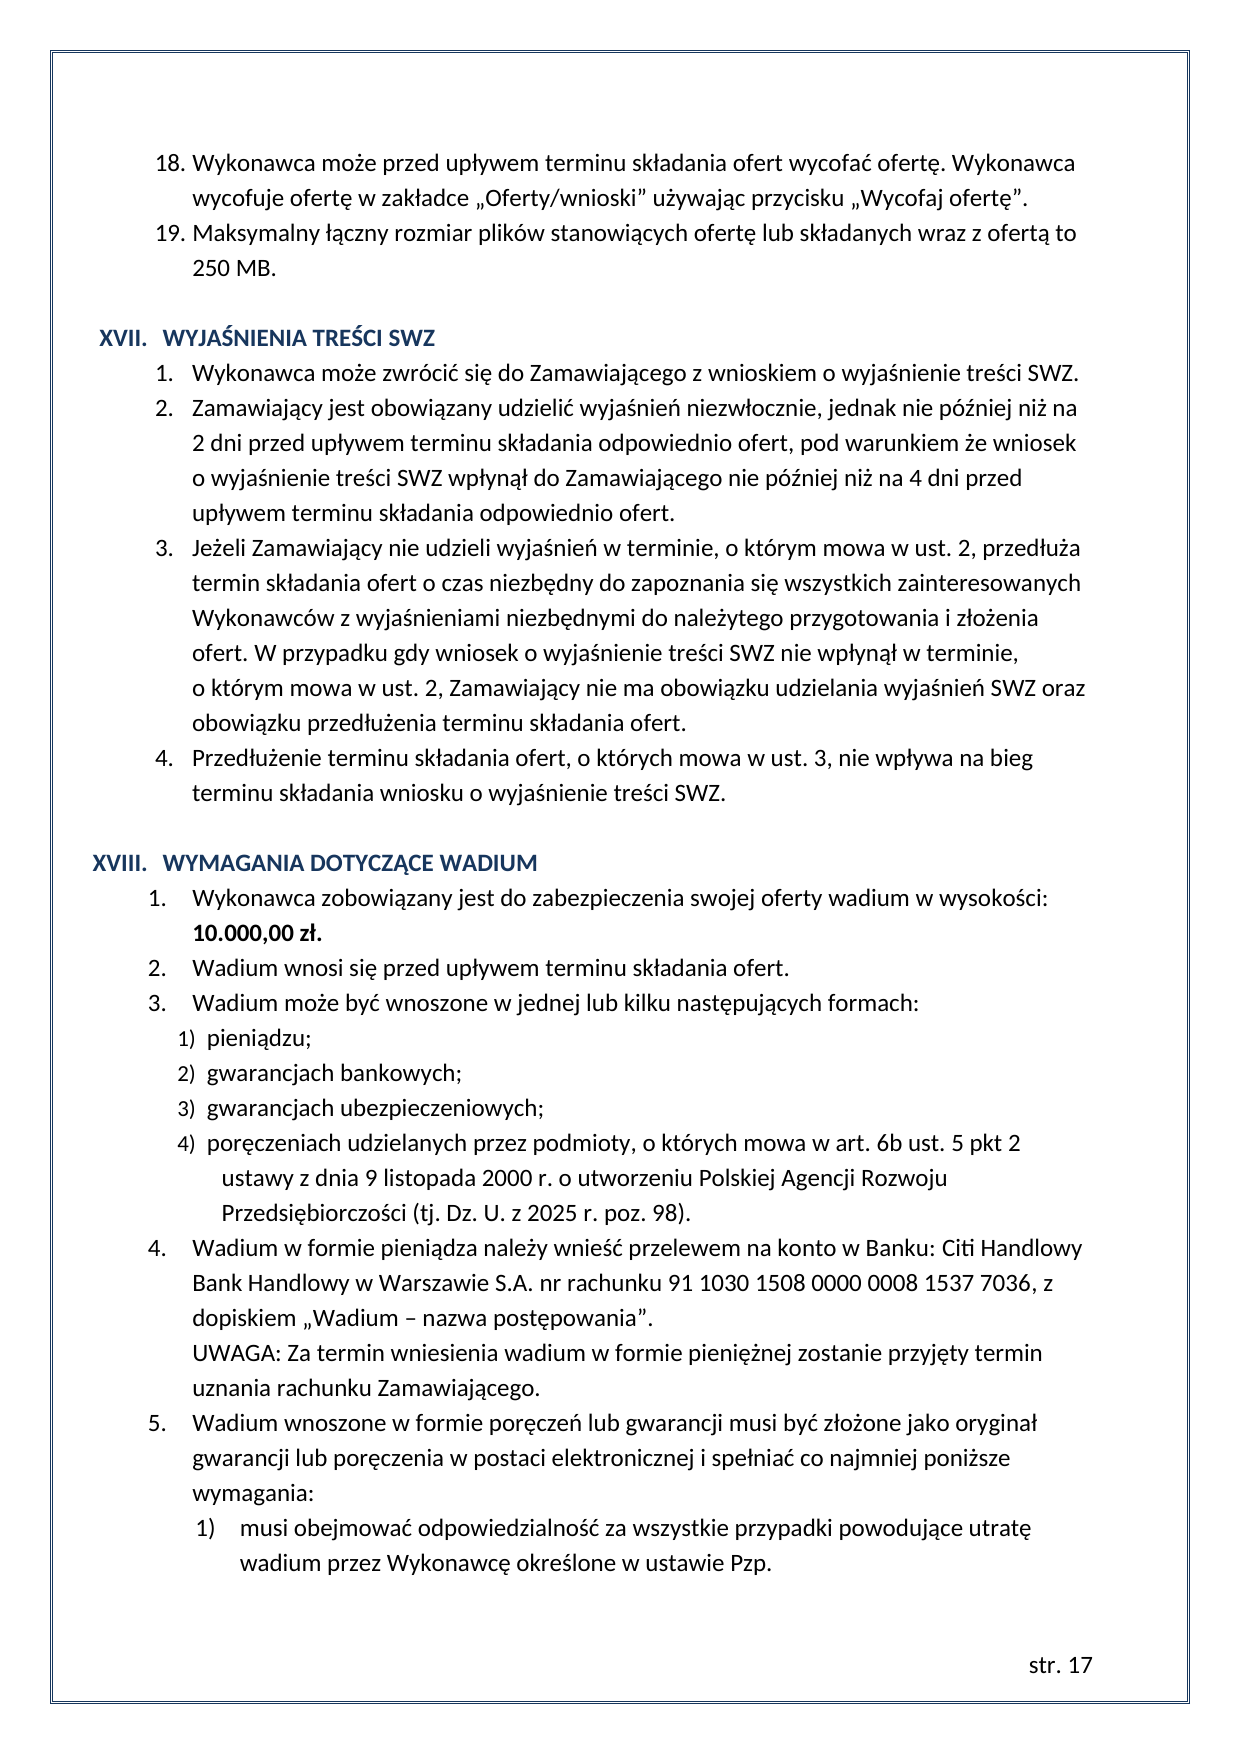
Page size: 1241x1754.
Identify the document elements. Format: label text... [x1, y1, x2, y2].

subtitle WYJAŚNIENIA TREŚCI SWZ [148, 323, 1093, 353]
list Wadium wnosi się przed upływem terminu składania ofert. [148, 953, 1093, 983]
list gwarancjach bankowych; [177, 1058, 1093, 1088]
list Wykonawca może zwrócić się do Zamawiającego z wnioskiem o wyjaśnienie treści SWZ. [155, 358, 1093, 388]
list gwarancjach ubezpieczeniowych; [177, 1093, 1093, 1123]
list Maksymalny łączny rozmiar plików stanowiących ofertę lub składanych wraz z ofertą to 250 MB. [154, 218, 1093, 283]
list Wykonawca może przed upływem terminu składania ofert wycofać ofertę. Wykonawca wycofuje ofertę w zakładce „Oferty/wnioski” używając przycisku „Wycofaj ofertę”. [154, 148, 1093, 213]
list Wykonawca zobowiązany jest do zabezpieczenia swojej oferty wadium w wysokości: 10.000,00 zł. [148, 883, 1093, 948]
list Wadium wnoszone w formie poręczeń lub gwarancji musi być złożone jako oryginał gwarancji lub poręczenia w postaci elektronicznej i spełniać co najmniej poniższe wymagania: [148, 1408, 1093, 1508]
list Przedłużenie terminu składania ofert, o których mowa w ust. 3, nie wpływa na bieg terminu składania wniosku o wyjaśnienie treści SWZ. [155, 743, 1093, 808]
list Wadium może być wnoszone w jednej lub kilku następujących formach: [148, 988, 1093, 1018]
text UWAGA: Za termin wniesienia wadium w formie pieniężnej zostanie przyjęty termin uznania rachunku Zamawiającego. [148, 1338, 1093, 1403]
list poręczeniach udzielanych przez podmioty, o których mowa w art. 6b ust. 5 pkt 2 ustawy z dnia 9 listopada 2000 r. o utworzeniu Polskiej Agencji Rozwoju Przedsiębiorczości (tj. Dz. U. z 2025 r. poz. 98). [177, 1128, 1093, 1228]
list musi obejmować odpowiedzialność za wszystkie przypadki powodujące utratę wadium przez Wykonawcę określone w ustawie Pzp. [195, 1513, 1093, 1578]
list pieniądzu; [177, 1023, 1093, 1053]
list Wadium w formie pieniądza należy wnieść przelewem na konto w Banku: Citi Handlowy Bank Handlowy w Warszawie S.A. nr rachunku 91 1030 1508 0000 0008 1537 7036, z dopiskiem „Wadium – nazwa postępowania”. [148, 1233, 1093, 1333]
list Zamawiający jest obowiązany udzielić wyjaśnień niezwłocznie, jednak nie później niż na 2 dni przed upływem terminu składania odpowiednio ofert, pod warunkiem że wniosek o wyjaśnienie treści SWZ wpłynął do Zamawiającego nie później niż na 4 dni przed upływem terminu składania odpowiednio ofert. [155, 393, 1093, 528]
list Jeżeli Zamawiający nie udzieli wyjaśnień w terminie, o którym mowa w ust. 2, przedłuża termin składania ofert o czas niezbędny do zapoznania się wszystkich zainteresowanych Wykonawców z wyjaśnieniami niezbędnymi do należytego przygotowania i złożenia ofert. W przypadku gdy wniosek o wyjaśnienie treści SWZ nie wpłynął w terminie, o którym mowa w ust. 2, Zamawiający nie ma obowiązku udzielania wyjaśnień SWZ oraz obowiązku przedłużenia terminu składania ofert. [155, 533, 1093, 738]
subtitle WYMAGANIA DOTYCZĄCE WADIUM [148, 848, 1093, 878]
